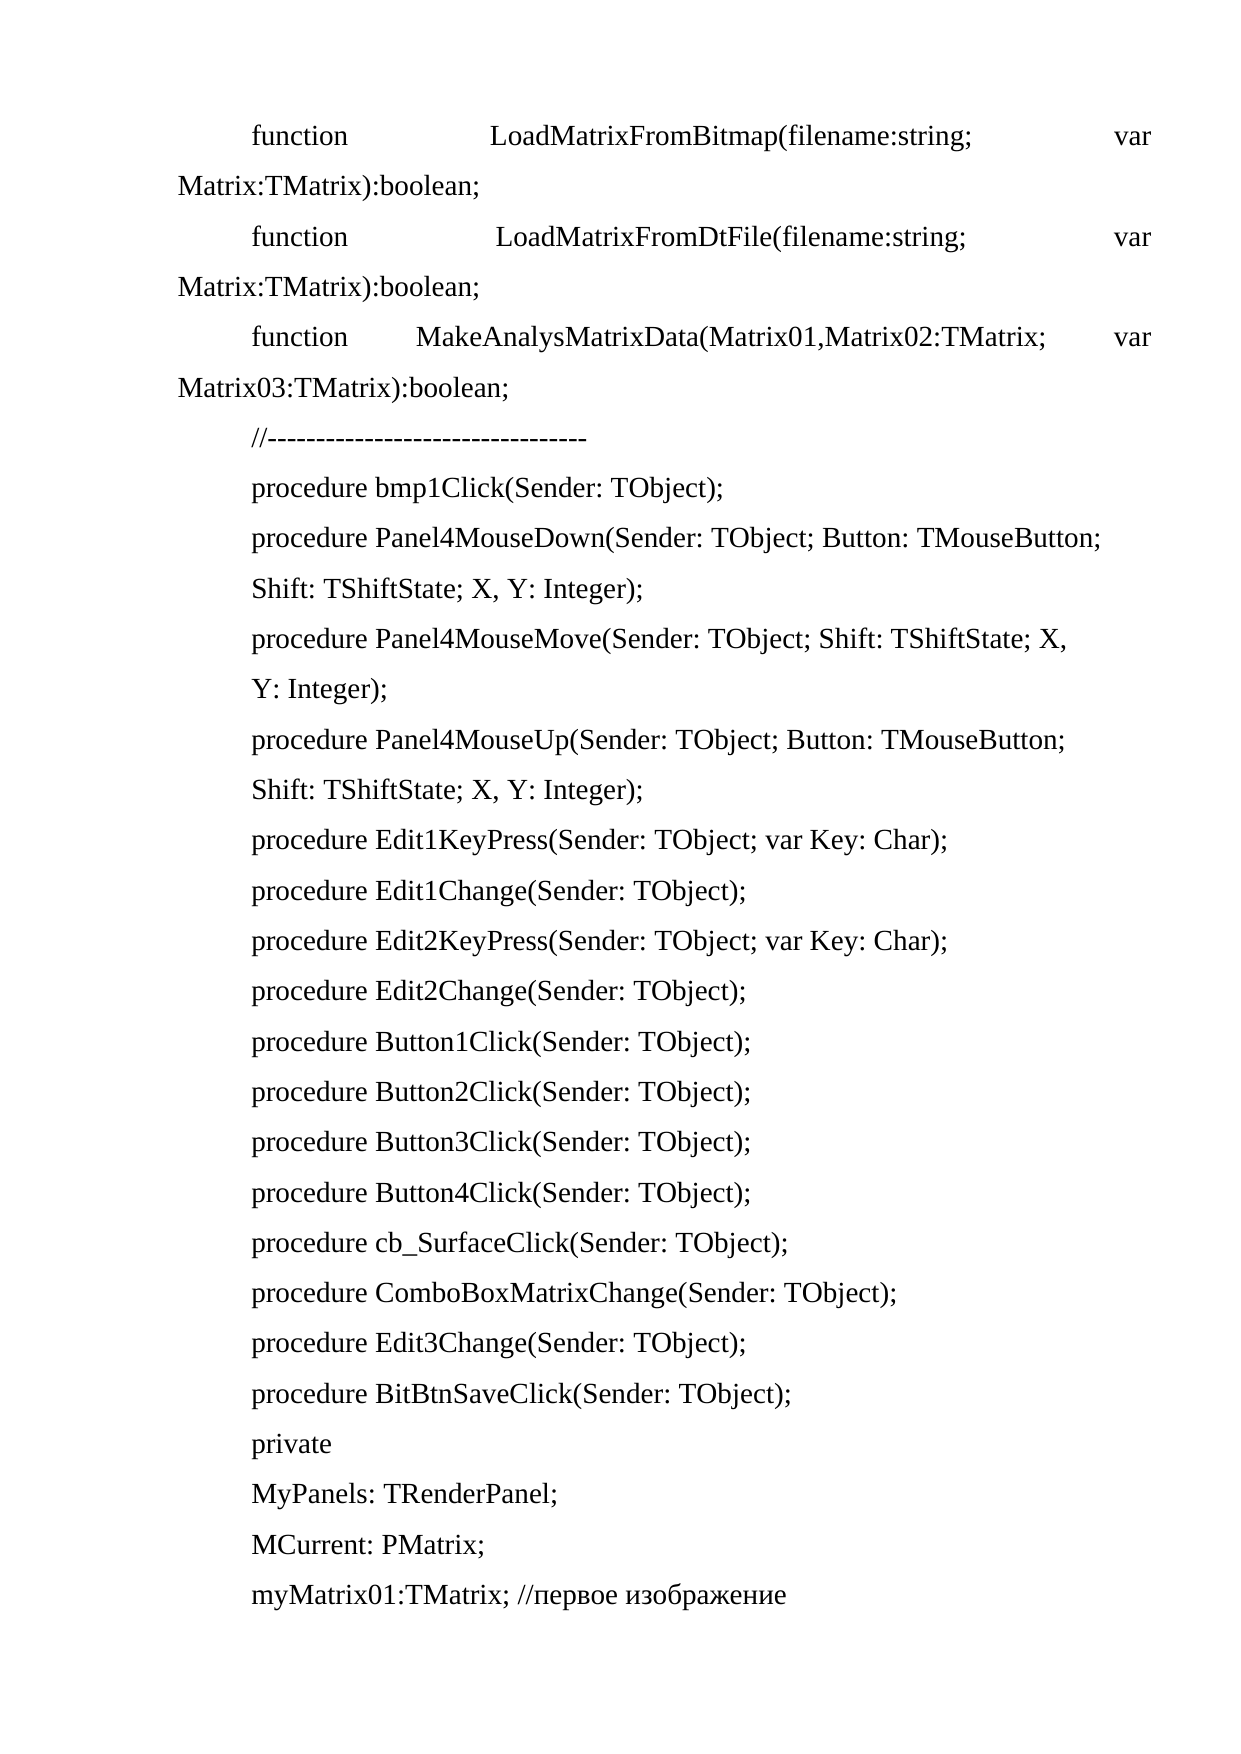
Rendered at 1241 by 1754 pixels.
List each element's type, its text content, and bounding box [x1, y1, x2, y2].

text procedure bmp1Click(Sender: TObject); [177, 470, 1152, 504]
text procedure Button1Click(Sender: TObject); [177, 1024, 1152, 1057]
text Shift: TShiftState; X, Y: Integer); [177, 772, 1152, 806]
text procedure Edit3Change(Sender: TObject); [177, 1326, 1152, 1359]
text function MakeAnalysMatrixData(Matrix01,Matrix02:TMatrix; var Matrix03:TMatrix):boolean; [177, 319, 1152, 403]
text MCurrent: PMatrix; [177, 1527, 1152, 1560]
text Y: Integer); [177, 672, 1152, 705]
text private [177, 1426, 1152, 1460]
text MyPanels: TRenderPanel; [177, 1477, 1152, 1510]
text procedure Panel4MouseUp(Sender: TObject; Button: TMouseButton; [177, 722, 1152, 755]
text procedure Button4Click(Sender: TObject); [177, 1175, 1152, 1208]
text procedure BitBtnSaveClick(Sender: TObject); [177, 1376, 1152, 1409]
text Shift: TShiftState; X, Y: Integer); [177, 571, 1152, 604]
text myMatrix01:TMatrix; //первое изображение [177, 1577, 1152, 1611]
text procedure Panel4MouseDown(Sender: TObject; Button: TMouseButton; [177, 521, 1152, 554]
text procedure Edit2Change(Sender: TObject); [177, 973, 1152, 1007]
text function LoadMatrixFromBitmap(filename:string; var Matrix:TMatrix):boolean; [177, 118, 1152, 202]
text procedure ComboBoxMatrixChange(Sender: TObject); [177, 1275, 1152, 1309]
text procedure Button2Click(Sender: TObject); [177, 1074, 1152, 1108]
text procedure Button3Click(Sender: TObject); [177, 1124, 1152, 1158]
text //--------------------------------- [177, 420, 1152, 453]
text procedure cb_SurfaceClick(Sender: TObject); [177, 1225, 1152, 1258]
text procedure Panel4MouseMove(Sender: TObject; Shift: TShiftState; X, [177, 621, 1152, 655]
text function LoadMatrixFromDtFile(filename:string; var Matrix:TMatrix):boolean; [177, 219, 1152, 303]
text procedure Edit1Change(Sender: TObject); [177, 873, 1152, 906]
text procedure Edit2KeyPress(Sender: TObject; var Key: Char); [177, 923, 1152, 957]
text procedure Edit1KeyPress(Sender: TObject; var Key: Char); [177, 822, 1152, 856]
